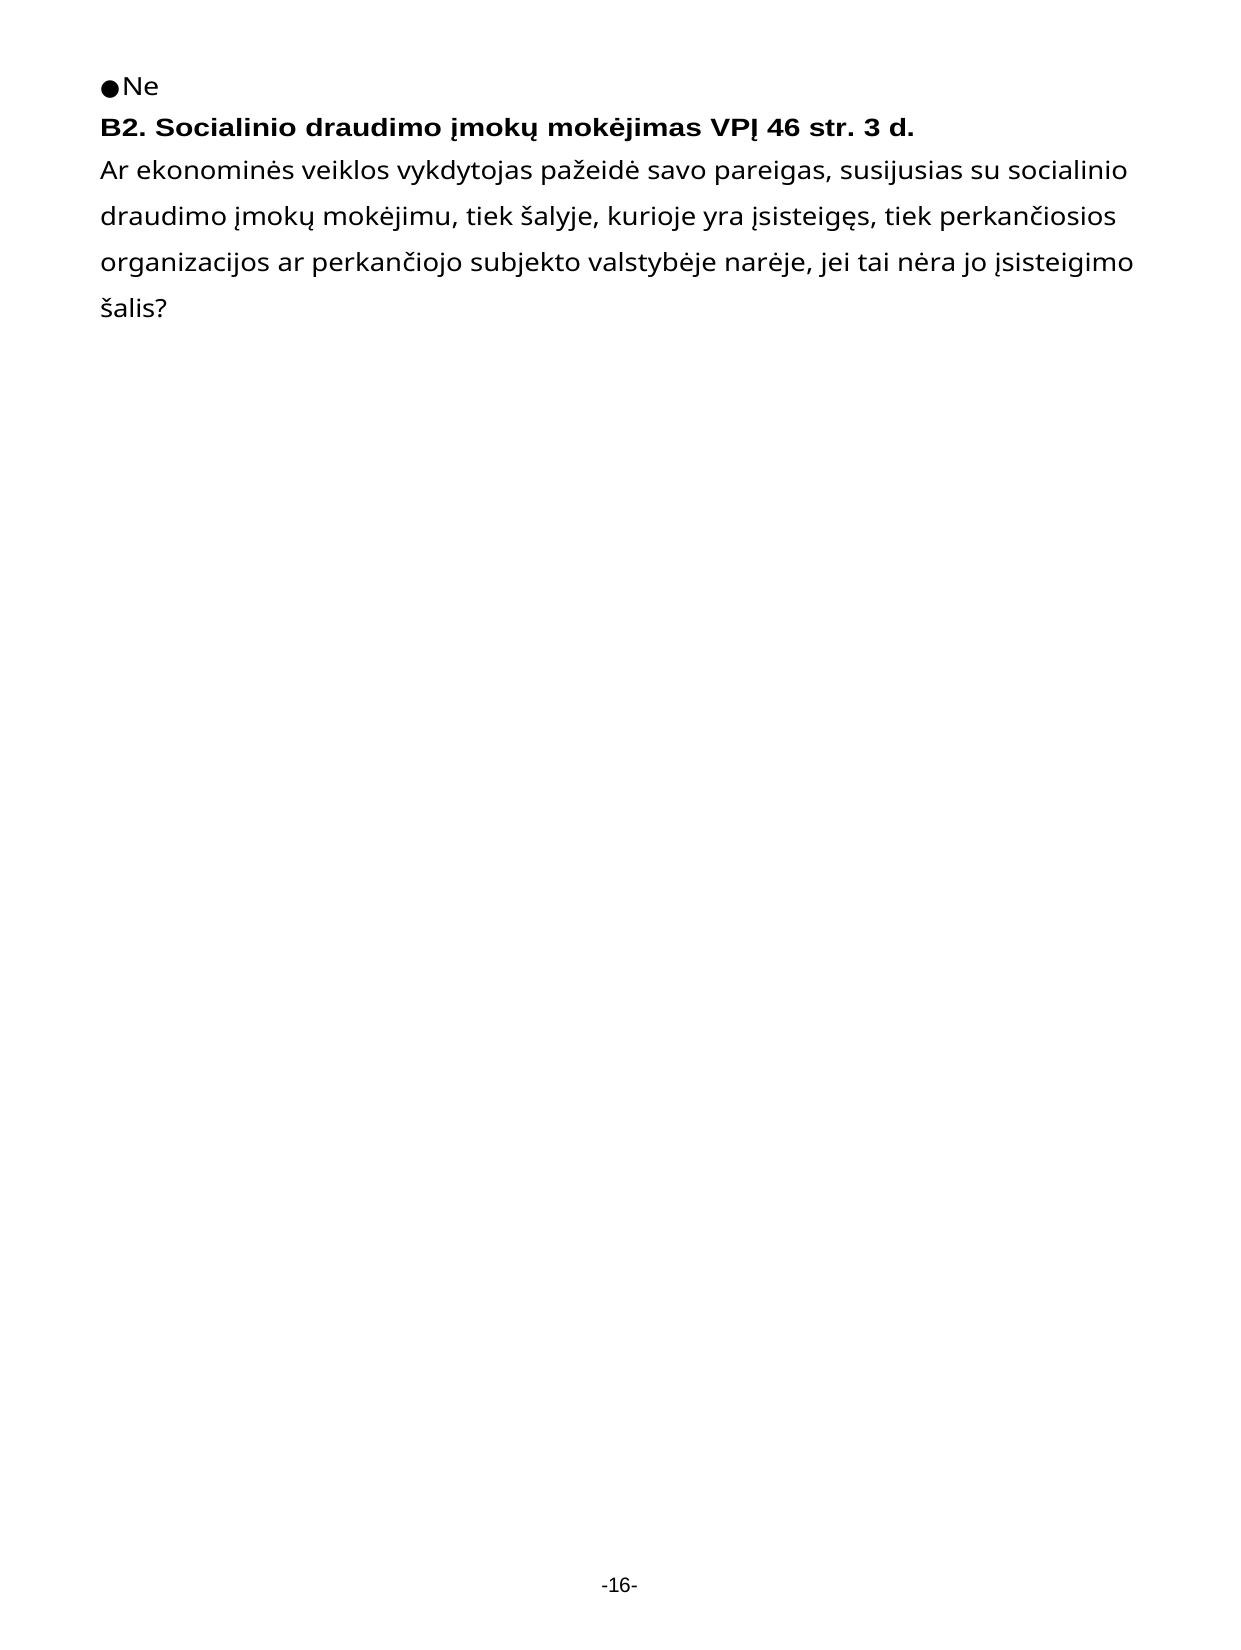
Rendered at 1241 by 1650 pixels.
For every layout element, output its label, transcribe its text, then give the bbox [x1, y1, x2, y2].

subtitle B2. Socialinio draudimo įmokų mokėjimas VPĮ 46 str. 3 d. [100, 113, 1152, 142]
list Ne [100, 69, 1152, 103]
text Ar ekonominės veiklos vykdytojas pažeidė savo pareigas, susijusias su socialinio draudimo įmokų mokėjimu, tiek šalyje, kurioje yra įsisteigęs, tiek perkančiosios organizacijos ar perkančiojo subjekto valstybėje narėje, jei tai nėra jo įsisteigimo šalis? [100, 153, 1152, 325]
